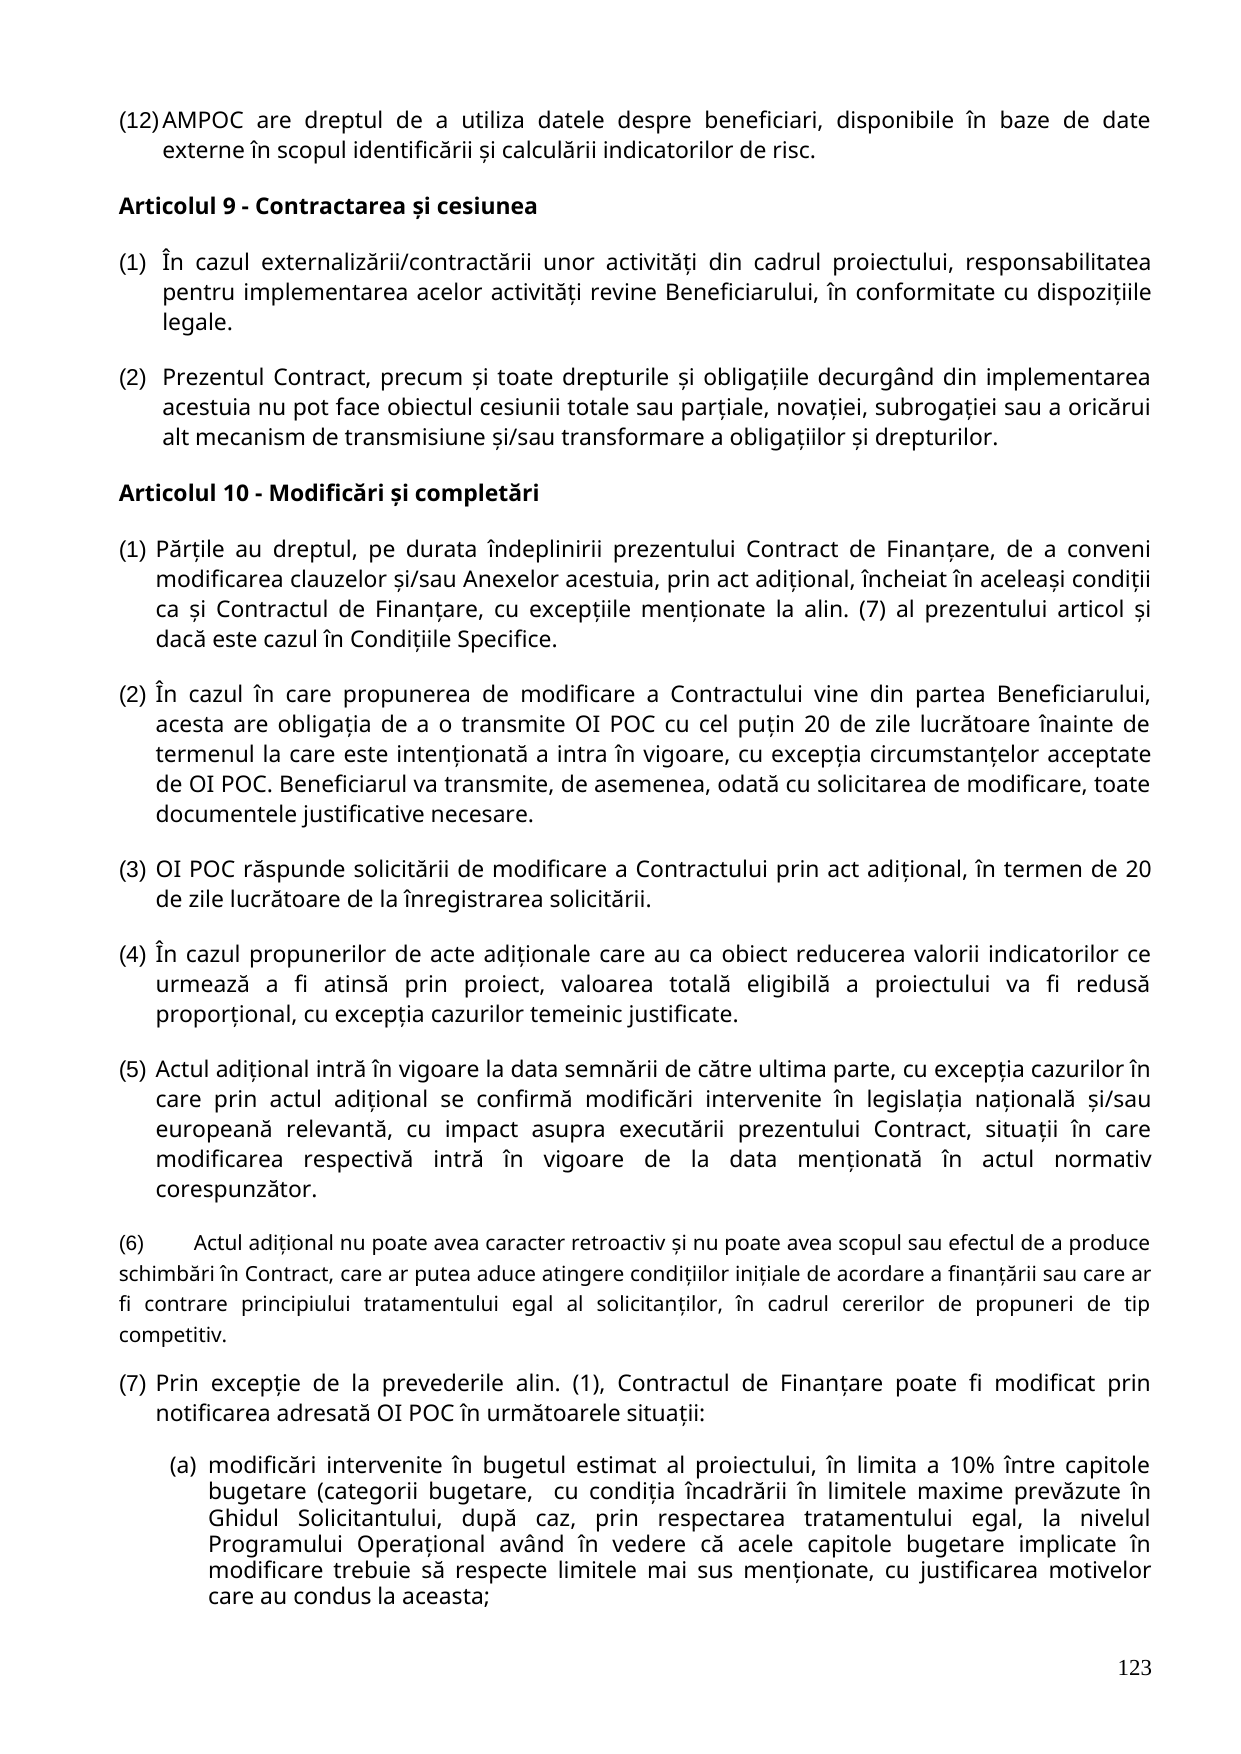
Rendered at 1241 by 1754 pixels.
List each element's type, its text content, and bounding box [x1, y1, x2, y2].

list Părţile au dreptul, pe durata îndeplinirii prezentului Contract de Finanţare, de a conveni modificarea clauzelor şi/sau Anexelor acestuia, prin act adiţional, încheiat în aceleaşi condiţii ca şi Contractul de Finanţare, cu excepţiile menţionate la alin. (7) al prezentului articol și dacă este cazul în Condițiile Specifice. [118, 533, 1152, 653]
text Articolul 10 - Modificări şi completări [118, 477, 1152, 508]
list Prin excepţie de la prevederile alin. (1), Contractul de Finanţare poate fi modificat prin notificarea adresată OI POC în următoarele situaţii: [118, 1367, 1152, 1427]
list În cazul în care propunerea de modificare a Contractului vine din partea Beneficiarului, acesta are obligaţia de a o transmite OI POC cu cel puţin 20 de zile lucrătoare înainte de termenul la care este intenţionată a intra în vigoare, cu excepţia circumstanţelor acceptate de OI POC. Beneficiarul va transmite, de asemenea, odată cu solicitarea de modificare, toate documentele justificative necesare. [118, 678, 1152, 828]
list Actul adiţional nu poate avea caracter retroactiv şi nu poate avea scopul sau efectul de a produce schimbări în Contract, care ar putea aduce atingere condiţiilor iniţiale de acordare a finanţării sau care ar fi contrare principiului tratamentului egal al solicitanţilor, în cadrul cererilor de propuneri de tip competitiv. [118, 1228, 1152, 1349]
list Actul adiţional intră în vigoare la data semnării de către ultima parte, cu excepţia cazurilor în care prin actul adiţional se confirmă modificări intervenite în legislaţia naţională şi/sau europeană relevantă, cu impact asupra executării prezentului Contract, situaţii în care modificarea respectivă intră în vigoare de la data menţionată în actul normativ corespunzător. [118, 1053, 1152, 1203]
list OI POC răspunde solicitării de modificare a Contractului prin act adiţional, în termen de 20 de zile lucrătoare de la înregistrarea solicitării. [118, 853, 1152, 913]
text (a) modificări intervenite în bugetul estimat al proiectului, în limita a 10% între capitole bugetare (categorii bugetare, cu condiţia încadrării în limitele maxime prevăzute în Ghidul Solicitantului, după caz, prin respectarea tratamentului egal, la nivelul Programului Operaţional având în vedere că acele capitole bugetare implicate în modificare trebuie să respecte limitele mai sus menţionate, cu justificarea motivelor care au condus la aceasta; [169, 1452, 1152, 1610]
text Articolul 9 - Contractarea şi cesiunea [118, 190, 1152, 221]
list AMPOC are dreptul de a utiliza datele despre beneficiari, disponibile în baze de date externe în scopul identificării și calculării indicatorilor de risc. [118, 105, 1152, 165]
list În cazul externalizării/contractării unor activităţi din cadrul proiectului, responsabilitatea pentru implementarea acelor activităţi revine Beneficiarului, în conformitate cu dispoziţiile legale. [118, 247, 1152, 337]
list Prezentul Contract, precum şi toate drepturile şi obligaţiile decurgând din implementarea acestuia nu pot face obiectul cesiunii totale sau parţiale, novaţiei, subrogaţiei sau a oricărui alt mecanism de transmisiune şi/sau transformare a obligaţiilor şi drepturilor. [118, 362, 1152, 452]
list În cazul propunerilor de acte adiţionale care au ca obiect reducerea valorii indicatorilor ce urmează a fi atinsă prin proiect, valoarea totală eligibilă a proiectului va fi redusă proporţional, cu excepţia cazurilor temeinic justificate. [118, 938, 1152, 1028]
